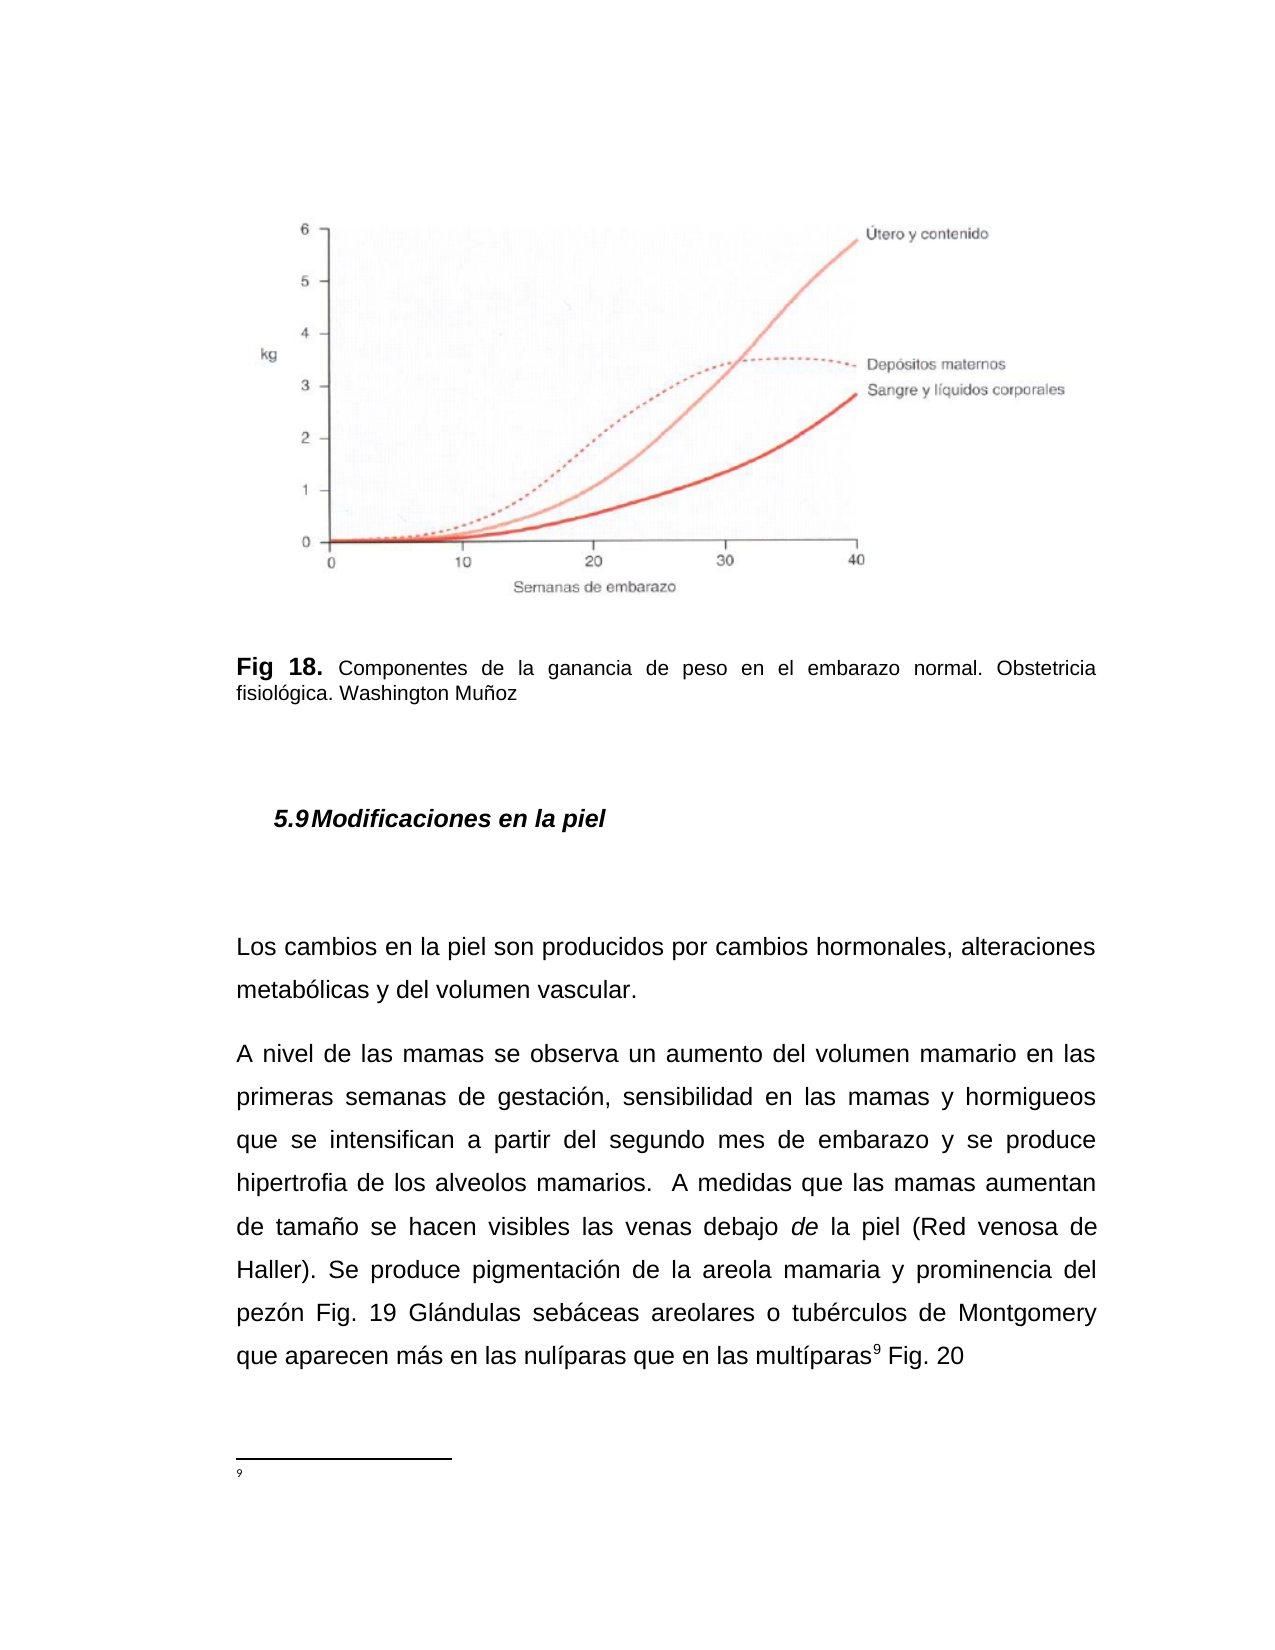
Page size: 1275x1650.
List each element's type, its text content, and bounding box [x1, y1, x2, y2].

list Modificaciones en la piel [274, 804, 1098, 833]
text Fig 18. Componentes de la ganancia de peso en el embarazo normal. Obstetricia fisiológica. Washington Muñoz [236, 652, 1098, 705]
text Los cambios en la piel son producidos por cambios hormonales, alteraciones metabólicas y del volumen vascular. [236, 932, 1098, 1004]
text A nivel de las mamas se observa un aumento del volumen mamario en las primeras semanas de gestación, sensibilidad en las mamas y hormigueos que se intensifican a partir del segundo mes de embarazo y se produce hipertrofia de los alveolos mamarios. A medidas que las mamas aumentan de tamaño se hacen visibles las venas debajo de la piel (Red venosa de Haller). Se produce pigmentación de la areola mamaria y prominencia del pezón Fig. 19 Glándulas sebáceas areolares o tubérculos de Montgomery que aparecen más en las nulíparas que en las multíparas Fig. 20 [236, 1039, 1098, 1370]
